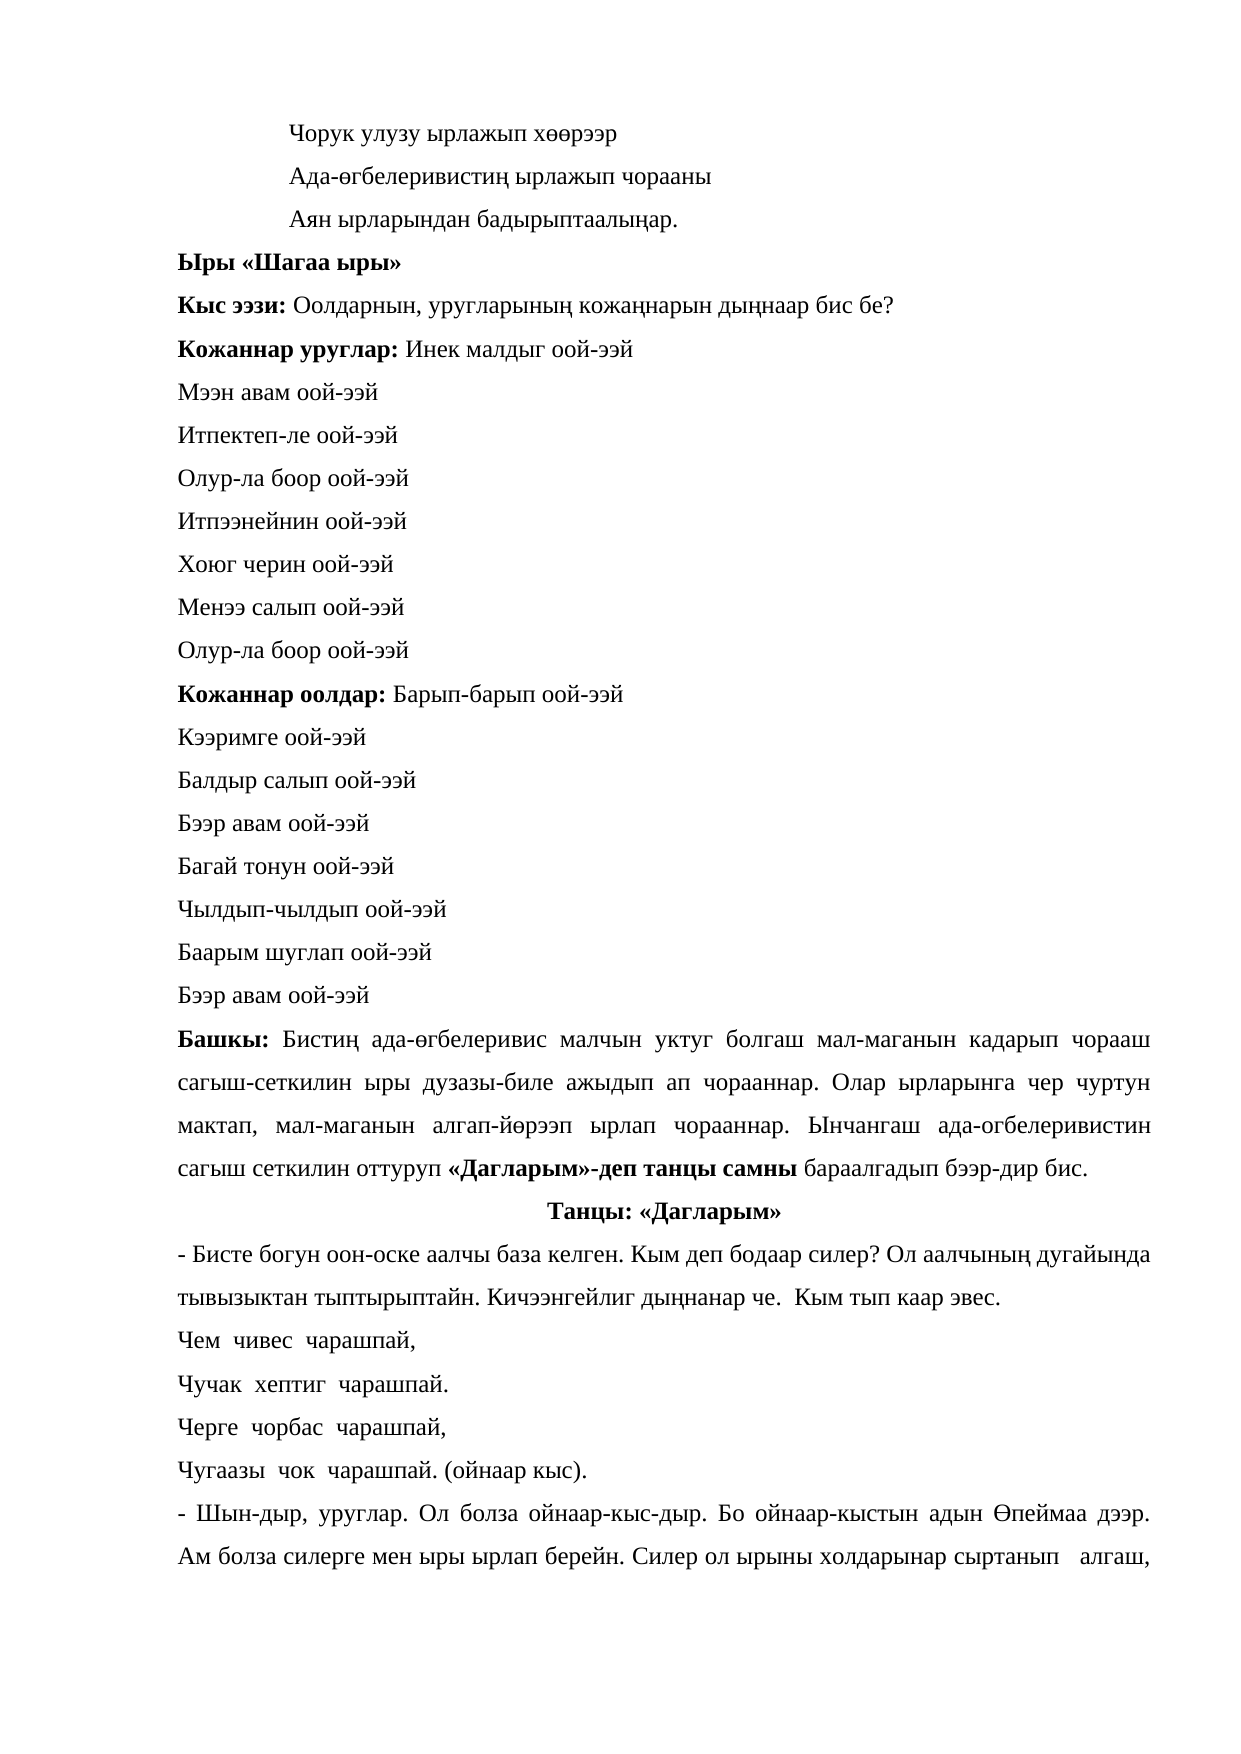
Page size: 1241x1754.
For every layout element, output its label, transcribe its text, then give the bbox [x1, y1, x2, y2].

text Итпектеп-ле оой-ээй [177, 420, 1152, 449]
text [177, 1498, 1152, 1570]
text Кээримге оой-ээй [177, 722, 1152, 751]
text Танцы: «Дагларым» [177, 1196, 1152, 1225]
text Ыры «Шагаа ыры» [177, 247, 1152, 276]
text Башкы: Бистиң ада-өгбелеривис малчын уктуг болгаш мал-маганын кадарып чорааш сагыш-сеткилин ыры дузазы-биле ажыдып ап чорааннар. Олар ырларынга чер чуртун мактап, мал-маганын алгап-йөрээп ырлап чорааннар. Ынчангаш ада-огбелеривистин сагыш сеткилин оттуруп «Дагларым»-деп танцы самны бараалгадып бээр-дир бис. [177, 1024, 1152, 1182]
text Менээ салып оой-ээй [177, 592, 1152, 621]
text Кожаннар уруглар: Инек малдыг оой-ээй [177, 334, 1152, 362]
text Чем чивес чарашпай, [177, 1326, 1152, 1354]
text Хоюг черин оой-ээй [177, 549, 1152, 578]
text Балдыр салып оой-ээй [177, 765, 1152, 794]
text Бээр авам оой-ээй [177, 808, 1152, 837]
text Аян ырларындан бадырыптаалыңар. [177, 204, 1152, 233]
text Кыс ээзи: Оолдарнын, уругларының кожаңнарын дыңнаар бис бе? [177, 291, 1152, 319]
text Чылдып-чылдып оой-ээй [177, 894, 1152, 923]
text Итпээнейнин оой-ээй [177, 506, 1152, 535]
text Олур-ла боор оой-ээй [177, 636, 1152, 664]
text Мээн авам оой-ээй [177, 377, 1152, 406]
text Кожаннар оолдар: Барып-барып оой-ээй [177, 679, 1152, 707]
text Чугаазы чок чарашпай. (ойнаар кыс). [177, 1455, 1152, 1484]
text Баарым шуглап оой-ээй [177, 937, 1152, 966]
text Олур-ла боор оой-ээй [177, 463, 1152, 492]
text Бээр авам оой-ээй [177, 981, 1152, 1009]
text Чорук улузу ырлажып хөөрээр [177, 118, 1152, 147]
text Чучак хептиг чарашпай. [177, 1369, 1152, 1397]
text Багай тонун оой-ээй [177, 851, 1152, 880]
text - Бисте богун оон-оске аалчы база келген. Кым деп бодаар силер? Ол аалчының дугайында тывызыктан тыптырыптайн. Кичээнгейлиг дыңнанар че. Кым тып каар эвес. [177, 1239, 1152, 1311]
text Черге чорбас чарашпай, [177, 1412, 1152, 1441]
text Ада-өгбелеривистиң ырлажып чорааны [177, 161, 1152, 190]
